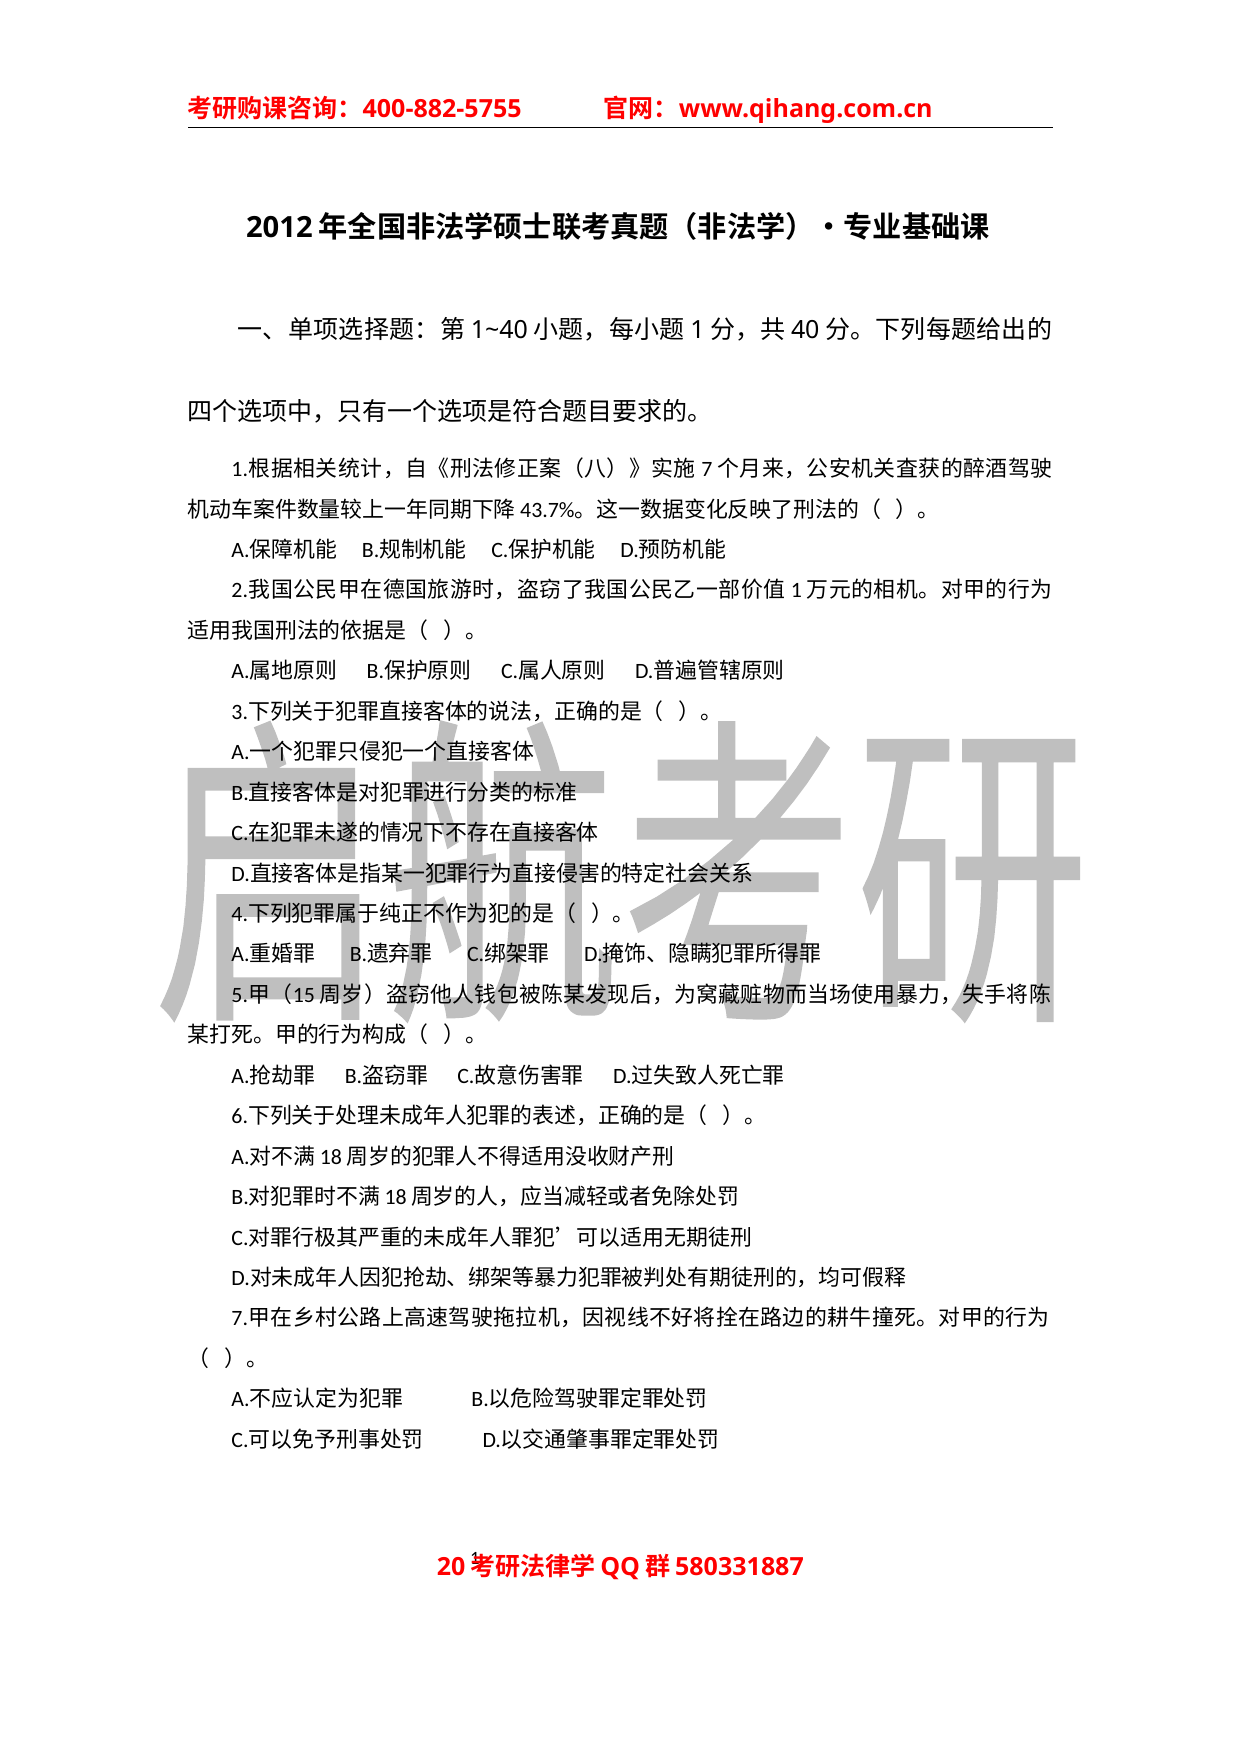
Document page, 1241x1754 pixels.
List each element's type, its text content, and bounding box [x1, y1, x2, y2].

text 1.根据相关统计，自《刑法修正案（八）》实施7个月来，公安机关査获的醉酒驾驶机动车案件数量较上一年同期下降43.7%。这一数据变化反映了刑法的（ ）。 [187, 451, 1053, 524]
text C.可以免予刑事处罚 D.以交通肇事罪定罪处罚 [187, 1421, 1053, 1454]
text D.直接客体是指某一犯罪行为直接侵害的特定社会关系 [187, 855, 1053, 888]
text C.对罪行极其严重的未成年人罪犯’可以适用无期徒刑 [187, 1219, 1053, 1252]
text 2.我国公民甲在德国旅游时，盗窃了我国公民乙一部价值1万元的相机。对甲的行为适用我国刑法的依据是（ ）。 [187, 572, 1053, 645]
text A.不应认定为犯罪 B.以危险驾驶罪定罪处罚 [187, 1381, 1053, 1413]
text D.对未成年人因犯抢劫、绑架等暴力犯罪被判处有期徒刑的，均可假释 [187, 1259, 1053, 1292]
text A.重婚罪 B.遗弃罪 C.绑架罪 D.掩饰、隐瞒犯罪所得罪 [187, 936, 1053, 968]
text B.直接客体是对犯罪进行分类的标准 [187, 774, 1053, 807]
text 4.下列犯罪属于纯正不作为犯的是（ ）。 [187, 896, 1053, 928]
text C.在犯罪未遂的情况下不存在直接客体 [187, 815, 1053, 847]
text 7.甲在乡村公路上高速驾驶拖拉机，因视线不好将拴在路边的耕牛撞死。对甲的行为（ ）。 [187, 1300, 1053, 1373]
text 5.甲（15周岁）盗窃他人钱包被陈某发现后，为窝藏赃物而当场使用暴力，失手将陈某打死。甲的行为构成（ ）。 [187, 976, 1053, 1049]
text 一、单项选择题：第1~40小题，每小题1分，共40分。下列每题给出的四个选项中，只有一个选项是符合题目要求的。 [187, 295, 1053, 442]
subtitle 2012年全国非法学硕士联考真题（非法学）•专业基础课 [187, 193, 1053, 258]
text B.对犯罪时不满18周岁的人，应当减轻或者免除处罚 [187, 1179, 1053, 1211]
text 3.下列关于犯罪直接客体的说法，正确的是（ ）。 [187, 693, 1053, 726]
text A.抢劫罪 B.盗窃罪 C.故意伤害罪 D.过失致人死亡罪 [187, 1057, 1053, 1090]
text A.对不满18周岁的犯罪人不得适用没收财产刑 [187, 1138, 1053, 1171]
text 6.下列关于处理未成年人犯罪的表述，正确的是（ ）。 [187, 1098, 1053, 1130]
text A.保障机能 B.规制机能 C.保护机能 D.预防机能 [187, 532, 1053, 564]
text A.属地原则 B.保护原则 C.属人原则 D.普遍管辖原则 [187, 653, 1053, 686]
text A.一个犯罪只侵犯一个直接客体 [187, 734, 1053, 766]
